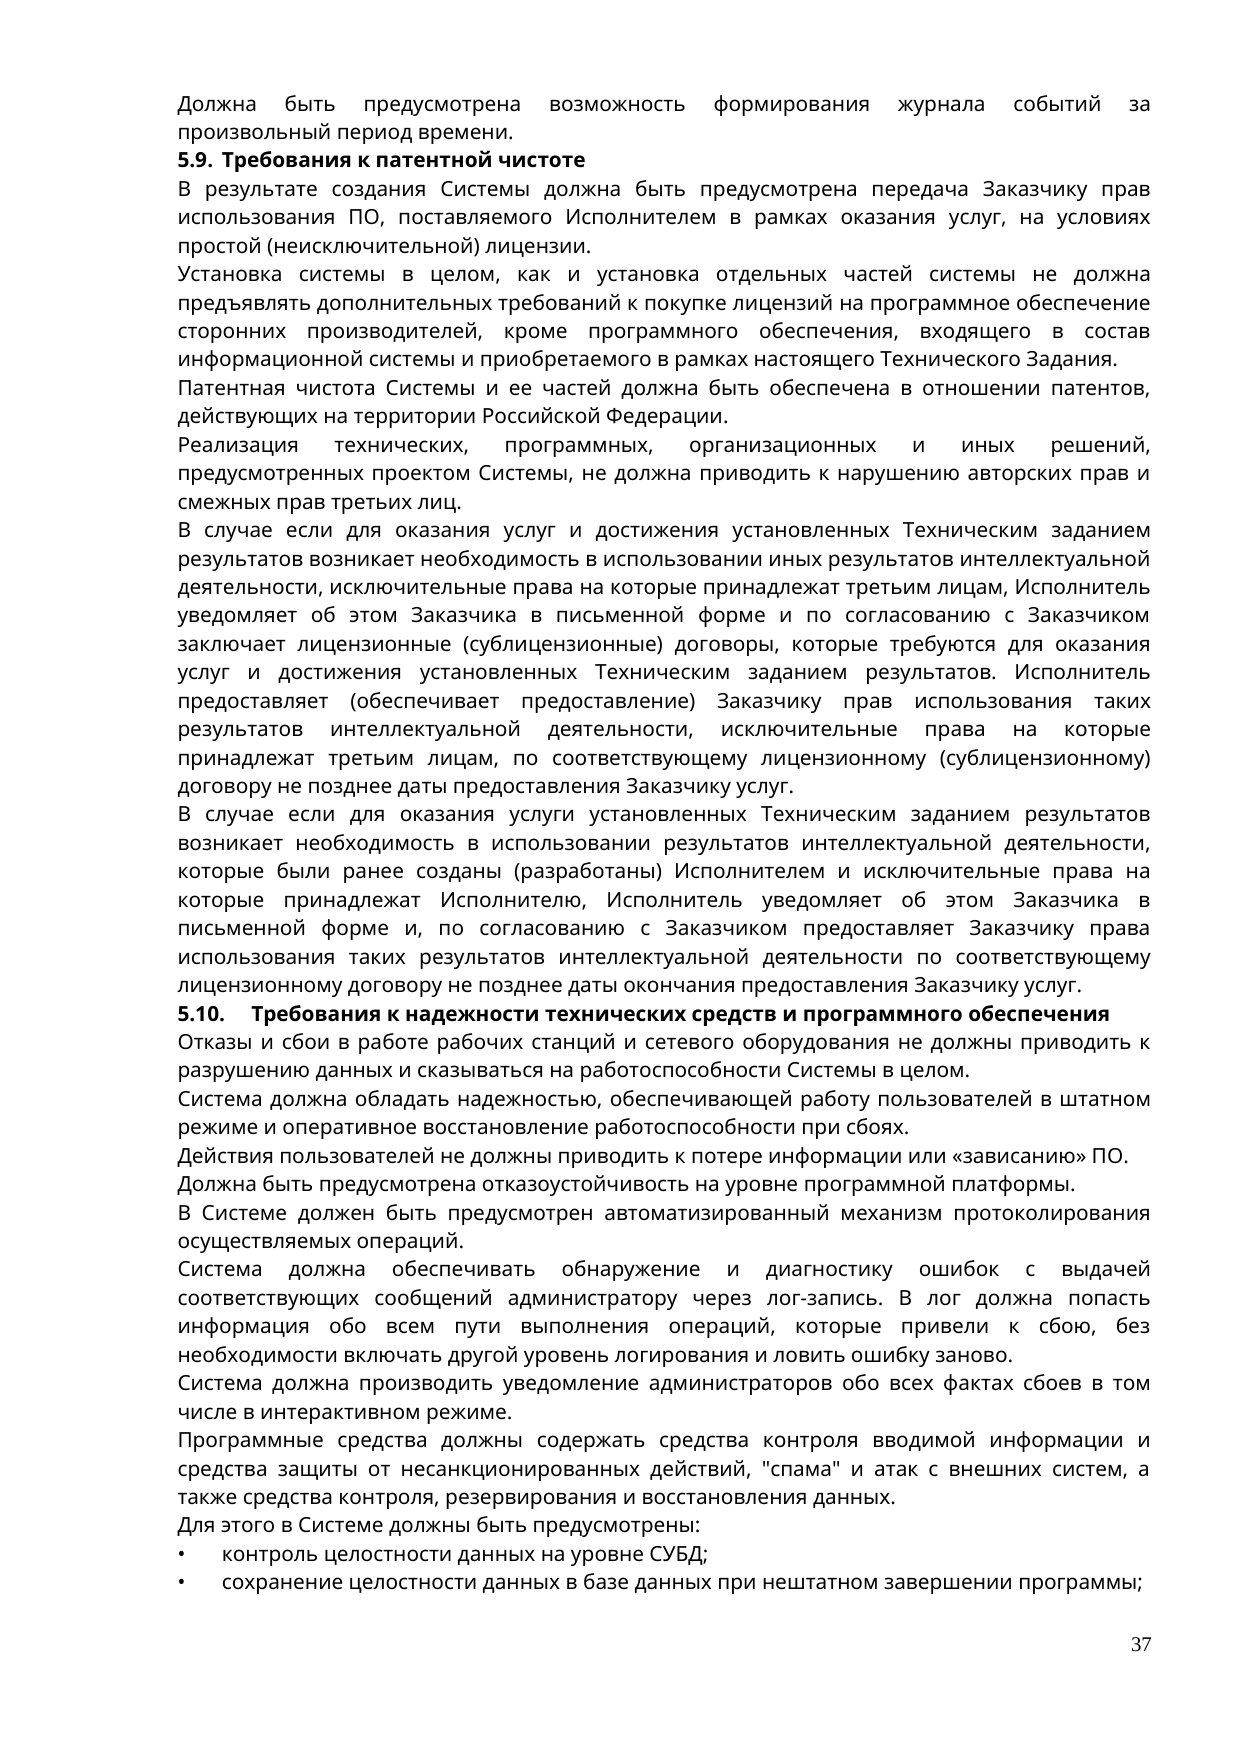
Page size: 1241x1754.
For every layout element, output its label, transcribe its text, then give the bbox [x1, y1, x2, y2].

text В случае если для оказания услуг и достижения установленных Техническим заданием результатов возникает необходимость в использовании иных результатов интеллектуальной деятельности, исключительные права на которые принадлежат третьим лицам, Исполнитель уведомляет об этом Заказчика в письменной форме и по согласованию с Заказчиком заключает лицензионные (сублицензионные) договоры, которые требуются для оказания услуг и достижения установленных Техническим заданием результатов. Исполнитель предоставляет (обеспечивает предоставление) Заказчику прав использования таких результатов интеллектуальной деятельности, исключительные права на которые принадлежат третьим лицам, по соответствующему лицензионному (сублицензионному) договору не позднее даты предоставления Заказчику услуг. [177, 515, 1152, 799]
text • контроль целостности данных на уровне СУБД; [177, 1539, 1152, 1567]
text Система должна обладать надежностью, обеспечивающей работу пользователей в штатном режиме и оперативное восстановление работоспособности при сбоях. [177, 1084, 1152, 1141]
text • сохранение целостности данных в базе данных при нештатном завершении программы; [177, 1567, 1152, 1596]
text Отказы и сбои в работе рабочих станций и сетевого оборудования не должны приводить к разрушению данных и сказываться на работоспособности Системы в целом. [177, 1027, 1152, 1084]
text В результате создания Системы должна быть предусмотрена передача Заказчику прав использования ПО, поставляемого Исполнителем в рамках оказания услуг, на условиях простой (неисключительной) лицензии. [177, 174, 1152, 259]
text Должна быть предусмотрена отказоустойчивость на уровне программной платформы. [177, 1169, 1152, 1198]
text Должна быть предусмотрена возможность формирования журнала событий за произвольный период времени. [177, 89, 1152, 146]
text Установка системы в целом, как и установка отдельных частей системы не должна предъявлять дополнительных требований к покупке лицензий на программное обеспечение сторонних производителей, кроме программного обеспечения, входящего в состав информационной системы и приобретаемого в рамках настоящего Технического Задания. [177, 259, 1152, 373]
text Программные средства должны содержать средства контроля вводимой информации и средства защиты от несанкционированных действий, "спама" и атак с внешних систем, а также средства контроля, резервирования и восстановления данных. [177, 1425, 1152, 1511]
text Для этого в Системе должны быть предусмотрены: [177, 1511, 1152, 1539]
text В Системе должен быть предусмотрен автоматизированный механизм протоколирования осуществляемых операций. [177, 1198, 1152, 1254]
text Реализация технических, программных, организационных и иных решений, предусмотренных проектом Системы, не должна приводить к нарушению авторских прав и смежных прав третьих лиц. [177, 430, 1152, 515]
text Система должна производить уведомление администраторов обо всех фактах сбоев в том числе в интерактивном режиме. [177, 1368, 1152, 1425]
text Патентная чистота Системы и ее частей должна быть обеспечена в отношении патентов, действующих на территории Российской Федерации. [177, 373, 1152, 430]
text Система должна обеспечивать обнаружение и диагностику ошибок с выдачей соответствующих сообщений администратору через лог-запись. В лог должна попасть информация обо всем пути выполнения операций, которые привели к сбою, без необходимости включать другой уровень логирования и ловить ошибку заново. [177, 1254, 1152, 1368]
subtitle Требования к патентной чистоте [177, 146, 1152, 174]
text В случае если для оказания услуги установленных Техническим заданием результатов возникает необходимость в использовании результатов интеллектуальной деятельности, которые были ранее созданы (разработаны) Исполнителем и исключительные права на которые принадлежат Исполнителю, Исполнитель уведомляет об этом Заказчика в письменной форме и, по согласованию с Заказчиком предоставляет Заказчику права использования таких результатов интеллектуальной деятельности по соответствующему лицензионному договору не позднее даты окончания предоставления Заказчику услуг. [177, 799, 1152, 999]
text Действия пользователей не должны приводить к потере информации или «зависанию» ПО. [177, 1141, 1152, 1169]
subtitle Требования к надежности технических средств и программного обеспечения [177, 999, 1152, 1027]
